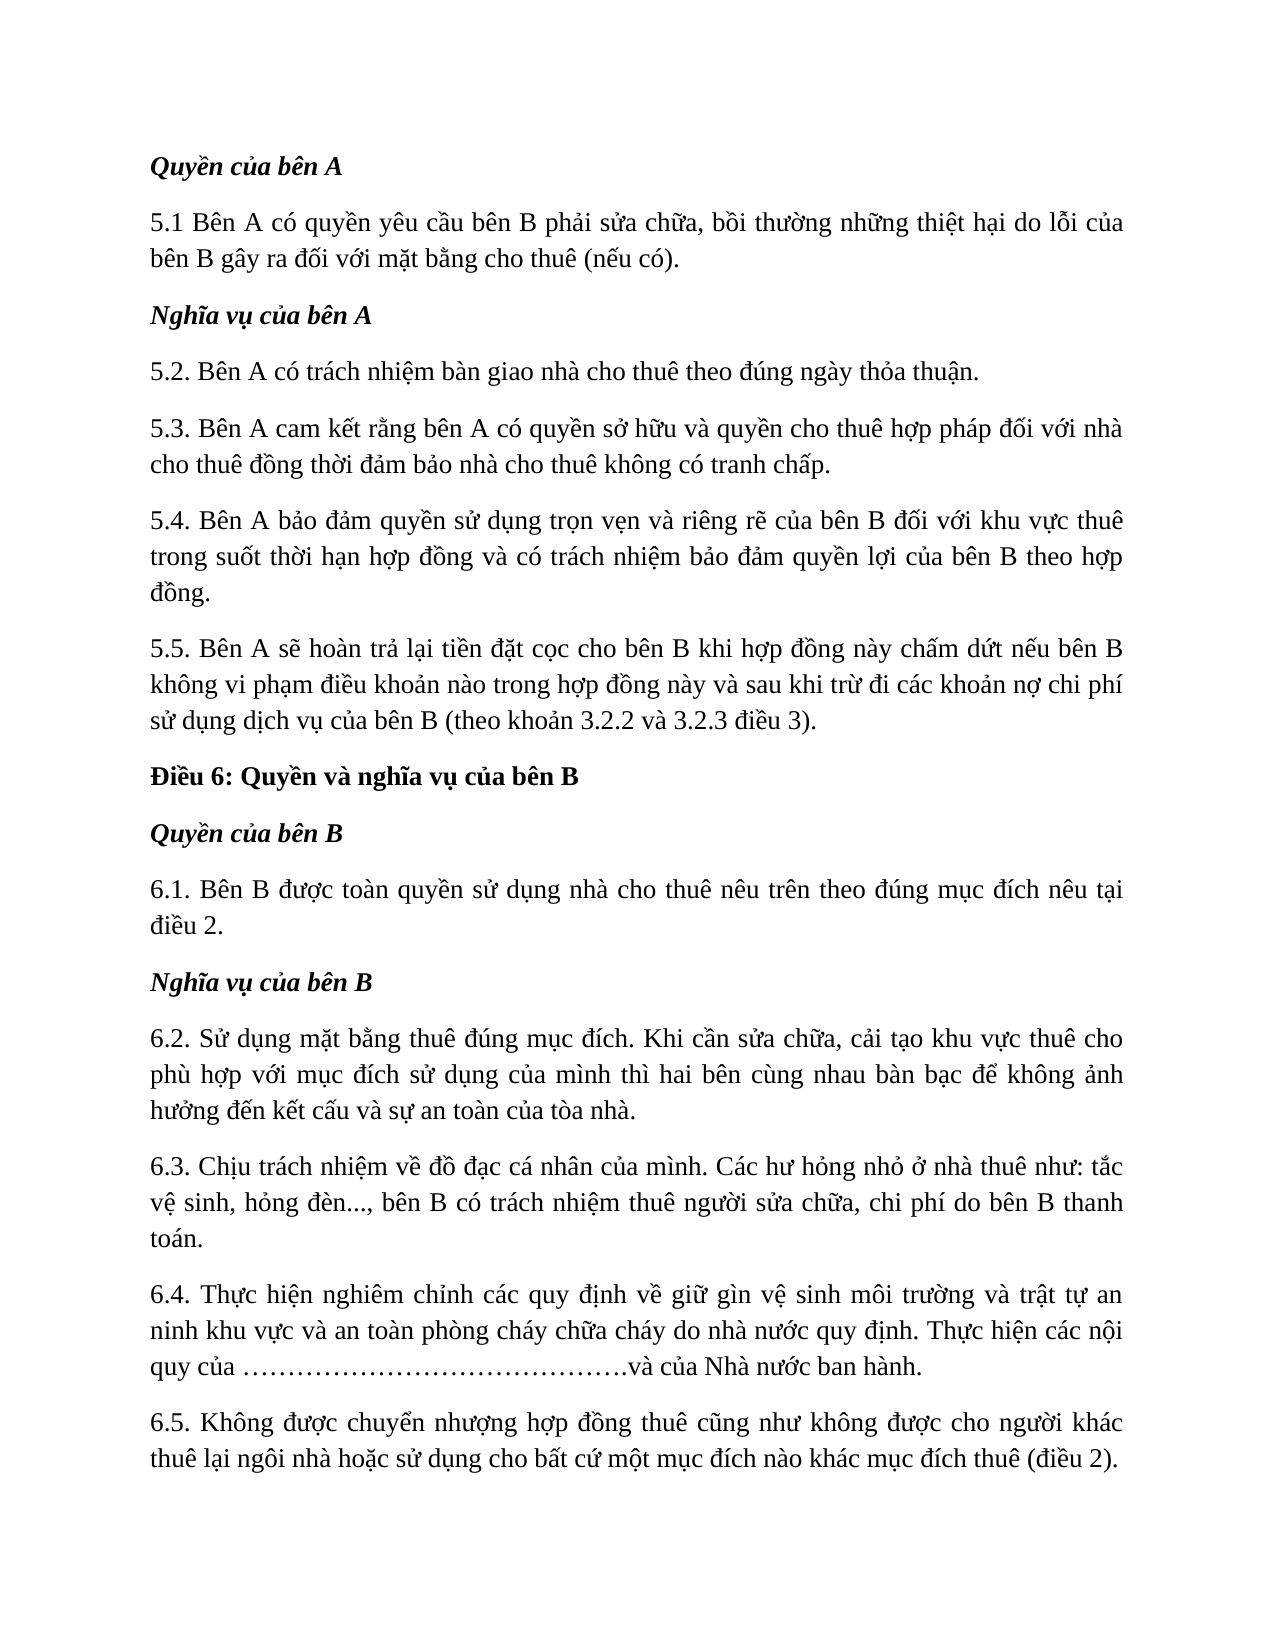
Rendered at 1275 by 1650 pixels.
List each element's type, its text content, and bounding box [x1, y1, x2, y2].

text 5.1 Bên A có quyền yêu cầu bên B phải sửa chữa, bồi thường những thiệt hại do lỗi của bên B gây ra đối với mặt bằng cho thuê (nếu có). [150, 207, 1125, 273]
text 6.5. Không được chuyển nhượng hợp đồng thuê cũng như không được cho người khác thuê lại ngôi nhà hoặc sử dụng cho bất cứ một mục đích nào khác mục đích thuê (điều 2). [150, 1406, 1125, 1473]
text Nghĩa vụ của bên A [150, 299, 1125, 330]
text 5.2. Bên A có trách nhiệm bàn giao nhà cho thuê theo đúng ngày thỏa thuận. [150, 355, 1125, 387]
text 5.5. Bên A sẽ hoàn trả lại tiền đặt cọc cho bên B khi hợp đồng này chấm dứt nếu bên B không vi phạm điều khoản nào trong hợp đồng này và sau khi trừ đi các khoản nợ chi phí sử dụng dịch vụ của bên B (theo khoản 3.2.2 và 3.2.3 điều 3). [150, 632, 1125, 735]
text 6.1. Bên B được toàn quyền sử dụng nhà cho thuê nêu trên theo đúng mục đích nêu tại điều 2. [150, 873, 1125, 940]
text 5.3. Bên A cam kết rằng bên A có quyền sở hữu và quyền cho thuê hợp pháp đối với nhà cho thuê đồng thời đảm bảo nhà cho thuê không có tranh chấp. [150, 412, 1125, 479]
text 6.2. Sử dụng mặt bằng thuê đúng mục đích. Khi cần sửa chữa, cải tạo khu vực thuê cho phù hợp với mục đích sử dụng của mình thì hai bên cùng nhau bàn bạc để không ảnh hưởng đến kết cấu và sự an toàn của tòa nhà. [150, 1022, 1125, 1125]
text Nghĩa vụ của bên B [150, 966, 1125, 997]
text Quyền của bên B [150, 817, 1125, 848]
text 6.4. Thực hiện nghiêm chỉnh các quy định về giữ gìn vệ sinh môi trường và trật tự an ninh khu vực và an toàn phòng cháy chữa cháy do nhà nước quy định. Thực hiện các nội quy của …………………………………….và của Nhà nước ban hành. [150, 1278, 1125, 1381]
text Điều 6: Quyền và nghĩa vụ của bên B [150, 760, 1125, 791]
text 5.4. Bên A bảo đảm quyền sử dụng trọn vẹn và riêng rẽ của bên B đối với khu vực thuê trong suốt thời hạn hợp đồng và có trách nhiệm bảo đảm quyền lợi của bên B theo hợp đồng. [150, 504, 1125, 607]
text 6.3. Chịu trách nhiệm về đồ đạc cá nhân của mình. Các hư hỏng nhỏ ở nhà thuê như: tắc vệ sinh, hỏng đèn..., bên B có trách nhiệm thuê người sửa chữa, chi phí do bên B thanh toán. [150, 1150, 1125, 1253]
text Quyền của bên A [150, 150, 1125, 181]
